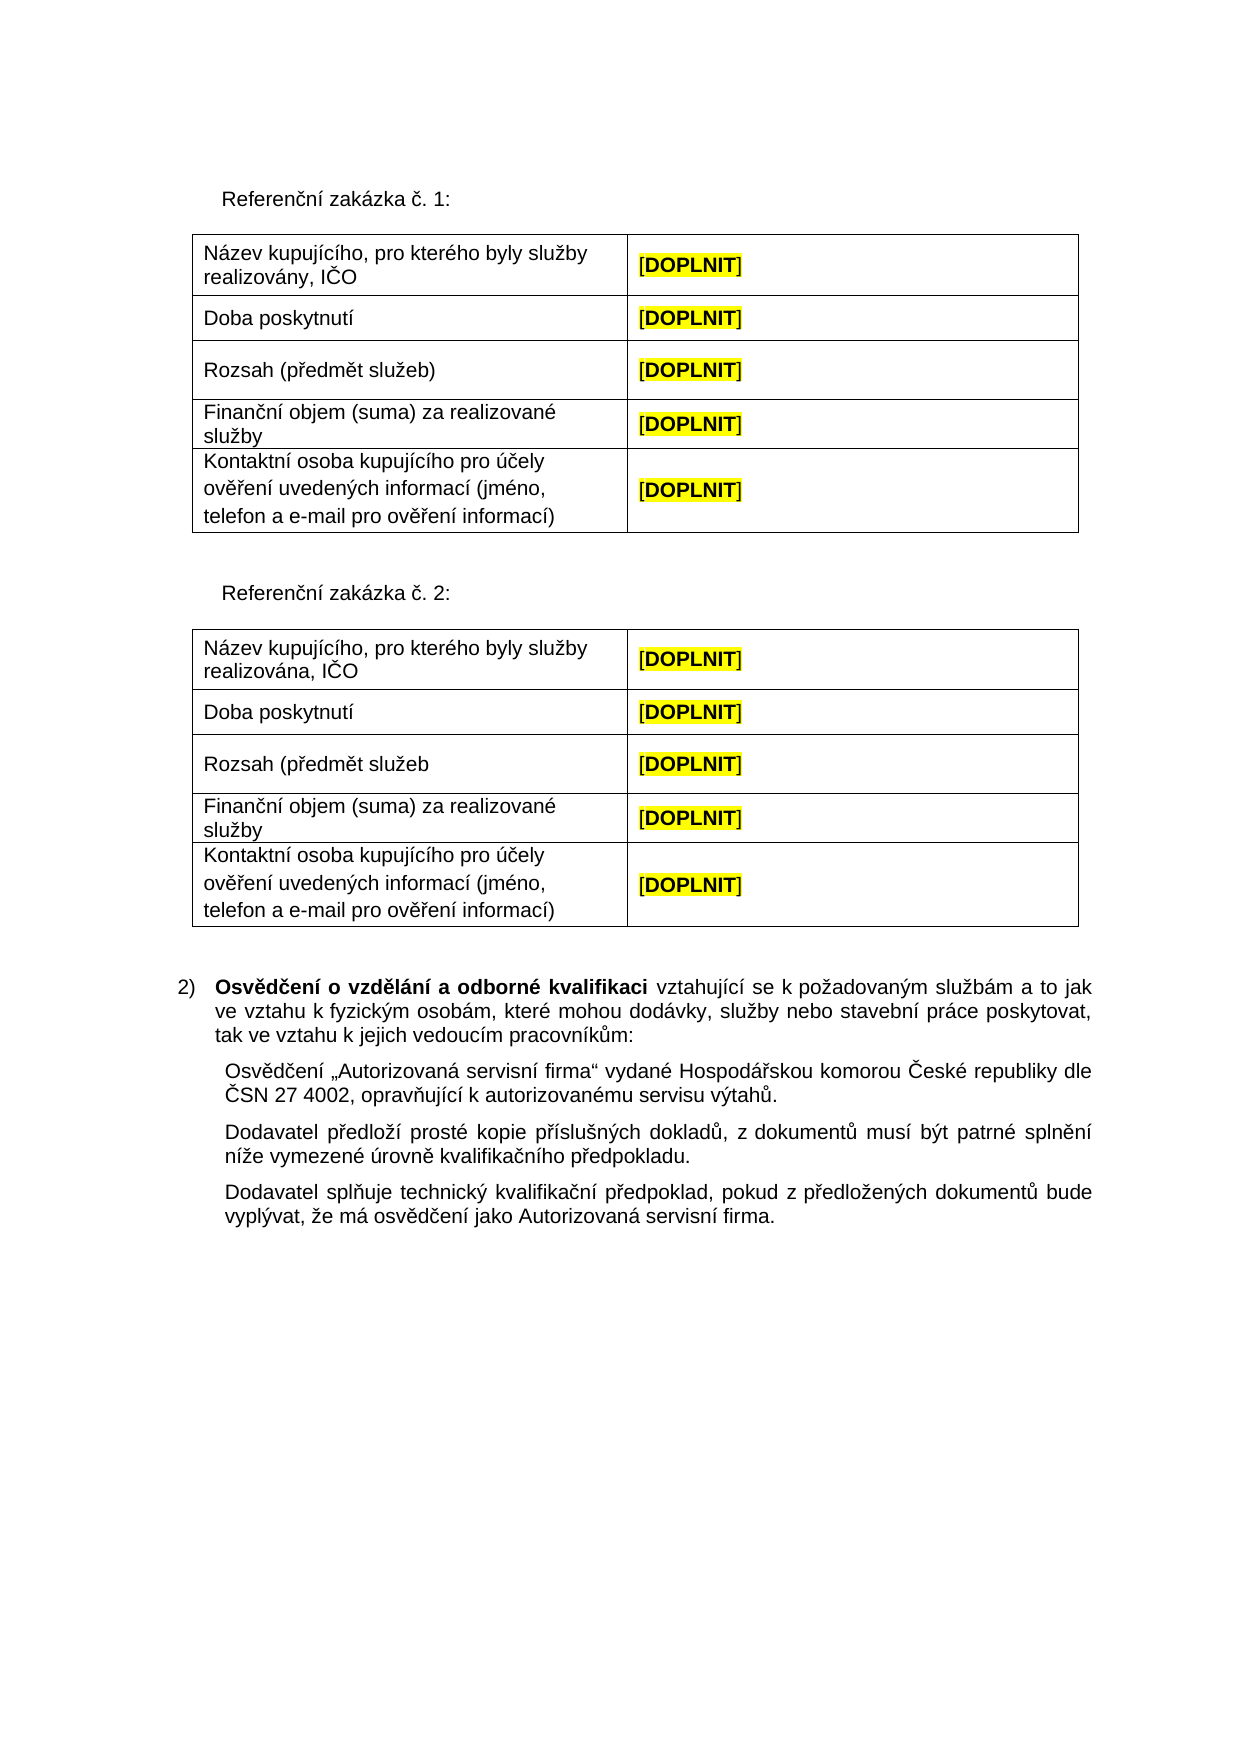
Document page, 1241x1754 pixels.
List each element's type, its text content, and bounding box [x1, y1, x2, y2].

table_cell [DOPLNIT] [628, 843, 1078, 926]
table_header [DOPLNIT] [628, 235, 1078, 294]
table_cell [DOPLNIT] [628, 341, 1078, 398]
table_header Název kupujícího, pro kterého byly služby realizována, IČO [193, 630, 627, 689]
table_header Název kupujícího, pro kterého byly služby realizovány, IČO [193, 235, 627, 294]
table_cell Rozsah (předmět služeb [193, 735, 627, 793]
table_header [DOPLNIT] [628, 630, 1078, 689]
list Osvědčení o vzdělání a odborné kvalifikaci vztahující se k požadovaným službám a to jak ve vztahu k fyzickým osobám, které mohou dodávky, služby nebo stavební práce poskytovat, tak ve vztahu k jejich vedoucím pracovníkům: [177, 975, 1092, 1047]
table_cell [DOPLNIT] [628, 735, 1078, 793]
table_cell [DOPLNIT] [628, 296, 1078, 339]
table_cell Kontaktní osoba kupujícího pro účely ověření uvedených informací (jméno, telefon a e-mail pro ověření informací) [193, 843, 627, 926]
table_cell [DOPLNIT] [628, 449, 1078, 532]
table_cell [DOPLNIT] [628, 400, 1078, 447]
table_cell Doba poskytnutí [193, 690, 627, 734]
table_cell Rozsah (předmět služeb) [193, 341, 627, 398]
text Dodavatel splňuje technický kvalifikační předpoklad, pokud z předložených dokumentů bude vyplývat, že má osvědčení jako Autorizovaná servisní firma. [224, 1180, 1092, 1228]
list Referenční zakázka č. 2: [221, 581, 1092, 605]
table_cell Finanční objem (suma) za realizované služby [193, 794, 627, 842]
table_cell Kontaktní osoba kupujícího pro účely ověření uvedených informací (jméno, telefon a e-mail pro ověření informací) [193, 449, 627, 532]
table_cell [DOPLNIT] [628, 794, 1078, 842]
text Dodavatel předloží prosté kopie příslušných dokladů, z dokumentů musí být patrné splnění níže vymezené úrovně kvalifikačního předpokladu. [224, 1120, 1092, 1168]
table_cell [DOPLNIT] [628, 690, 1078, 734]
table_cell Doba poskytnutí [193, 296, 627, 339]
list Referenční zakázka č. 1: [221, 186, 1092, 210]
text Osvědčení „Autorizovaná servisní firma“ vydané Hospodářskou komorou České republiky dle ČSN 27 4002, opravňující k autorizovanému servisu výtahů. [224, 1059, 1092, 1107]
table_cell Finanční objem (suma) za realizované služby [193, 400, 627, 447]
